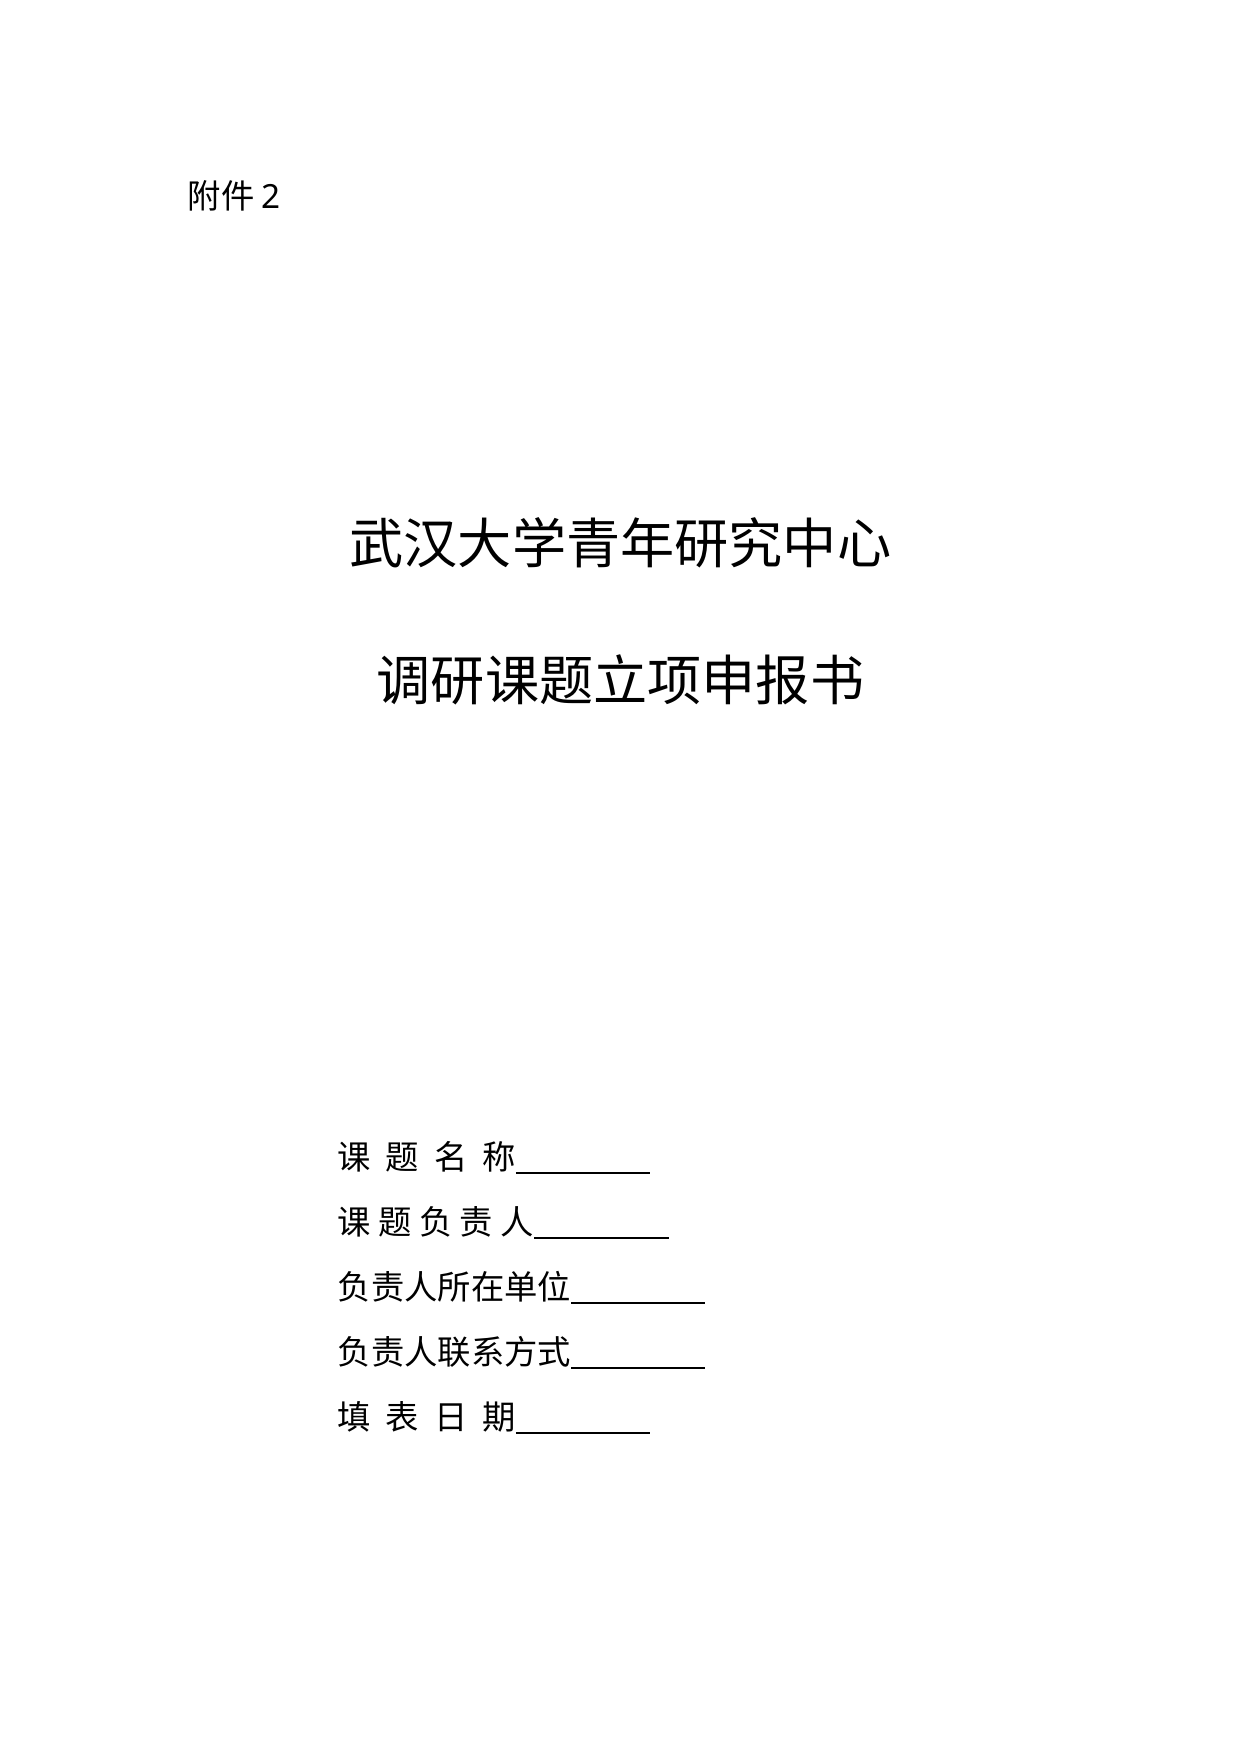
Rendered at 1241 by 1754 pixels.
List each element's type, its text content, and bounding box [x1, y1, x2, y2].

text 课 题 名 称 [187, 1122, 1053, 1187]
text 课 题 负 责 人 [187, 1187, 1053, 1252]
text 负责人联系方式 [187, 1317, 1053, 1382]
text 武汉大学青年研究中心 [187, 491, 1053, 589]
text 调研课题立项申报书 [187, 628, 1053, 726]
text 附件2 [187, 162, 1053, 227]
text 填 表 日 期 [187, 1382, 1053, 1447]
text 负责人所在单位 [187, 1252, 1053, 1317]
